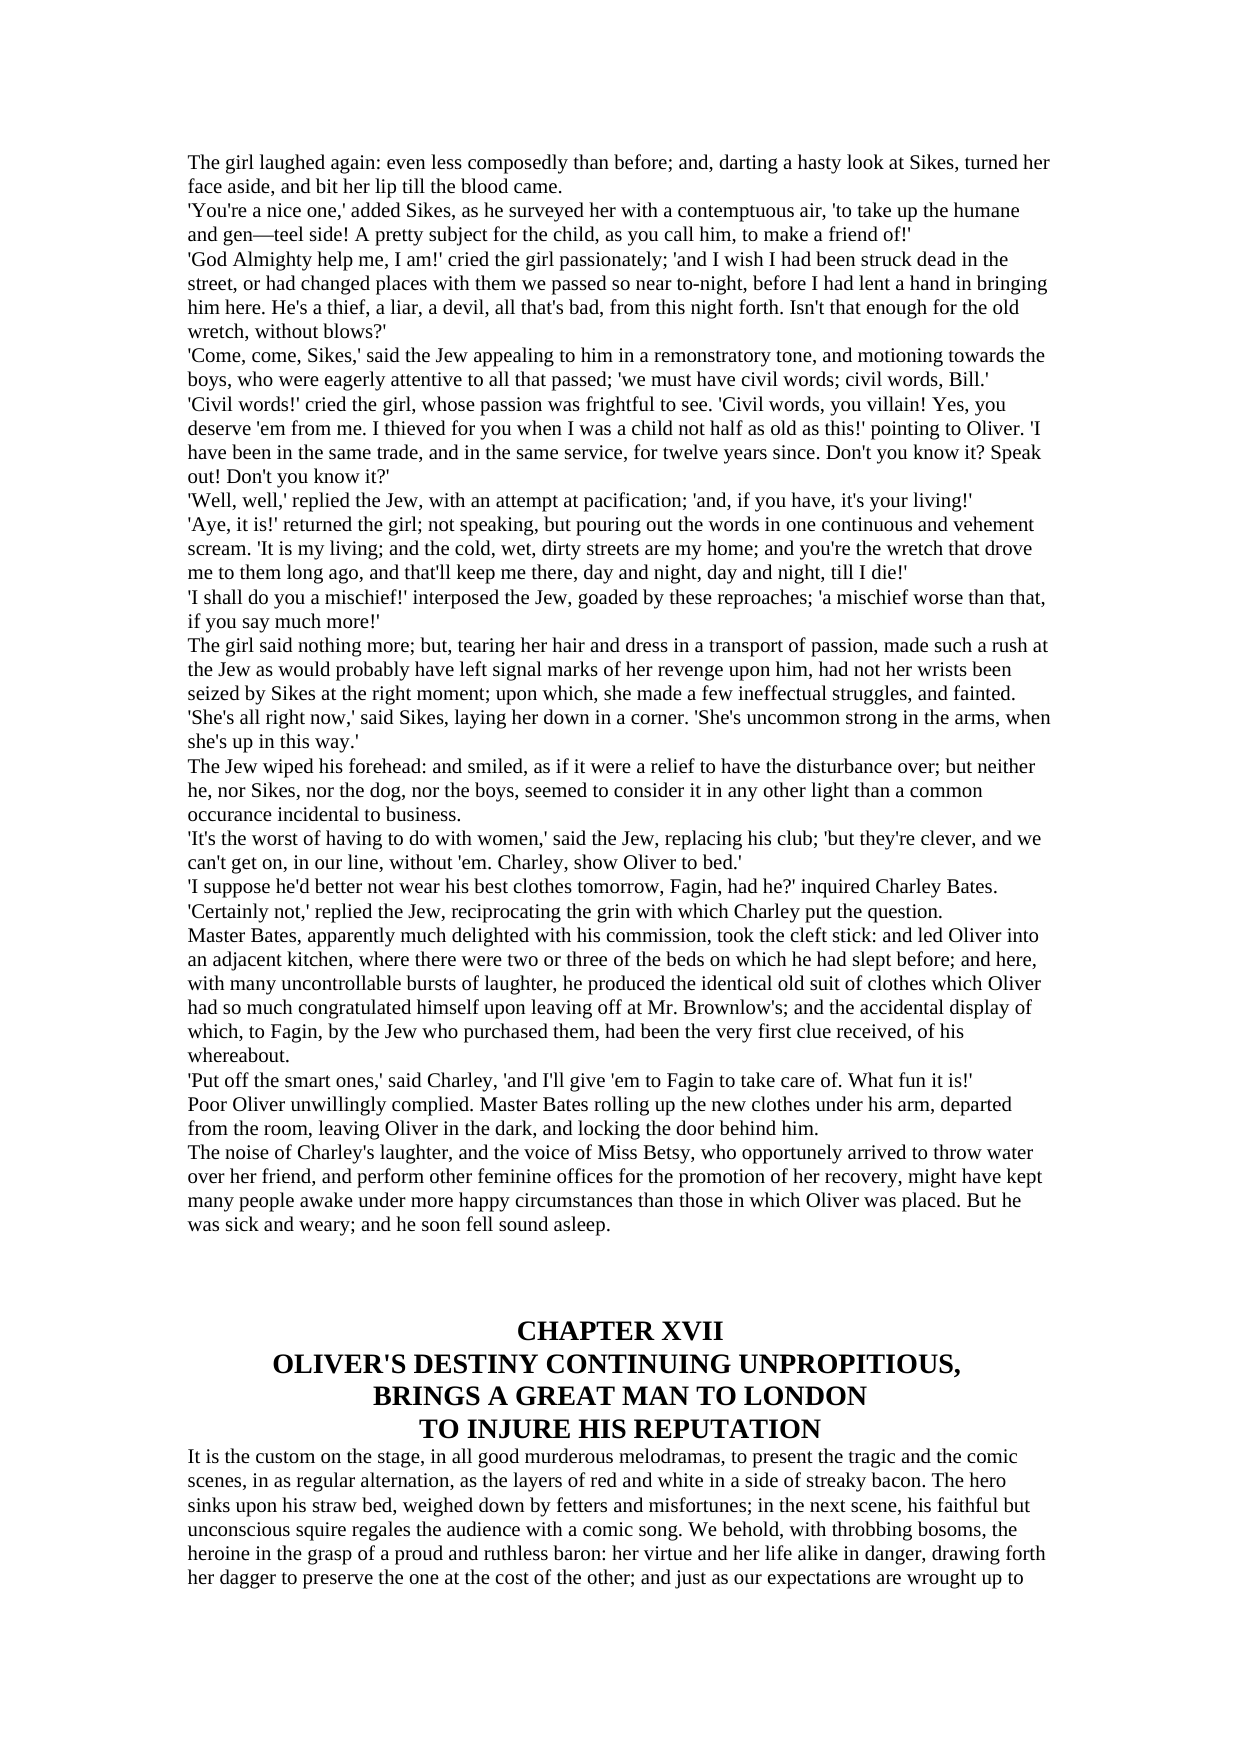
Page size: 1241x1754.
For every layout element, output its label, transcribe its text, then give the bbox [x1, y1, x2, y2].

text 'Civil words!' cried the girl, whose passion was frightful to see. 'Civil words, you villain! Yes, you deserve 'em from me. I thieved for you when I was a child not half as old as this!' pointing to Oliver. 'I have been in the same trade, and in the same service, for twelve years since. Don't you know it? Speak out! Don't you know it?' [187, 391, 1053, 488]
text 'Come, come, Sikes,' said the Jew appealing to him in a remonstratory tone, and motioning towards the boys, who were eagerly attentive to all that passed; 'we must have civil words; civil words, Bill.' [187, 343, 1053, 391]
text 'I shall do you a mischief!' interposed the Jew, goaded by these reproaches; 'a mischief worse than that, if you say much more!' [187, 584, 1053, 633]
text Master Bates, apparently much delighted with his commission, took the cleft stick: and led Oliver into an adjacent kitchen, where there were two or three of the beds on which he had slept before; and here, with many uncontrollable bursts of laughter, he produced the identical old suit of clothes which Oliver had so much congratulated himself upon leaving off at Mr. Brownlow's; and the accidental display of which, to Fagin, by the Jew who purchased them, had been the very first clue received, of his whereabout. [187, 923, 1053, 1067]
text 'Put off the smart ones,' said Charley, 'and I'll give 'em to Fagin to take care of. What fun it is!' [187, 1067, 1053, 1092]
text 'God Almighty help me, I am!' cried the girl passionately; 'and I wish I had been struck dead in the street, or had changed places with them we passed so near to-night, before I had lent a hand in bringing him here. He's a thief, a liar, a devil, all that's bad, from this night forth. Isn't that enough for the old wretch, without blows?' [187, 247, 1053, 343]
text The girl laughed again: even less composedly than before; and, darting a hasty look at Sikes, turned her face aside, and bit her lip till the blood came. [187, 150, 1053, 198]
text 'Certainly not,' replied the Jew, reciprocating the grin with which Charley put the question. [187, 899, 1053, 923]
text 'It's the worst of having to do with women,' said the Jew, replacing his club; 'but they're clever, and we can't get on, in our line, without 'em. Charley, show Oliver to bed.' [187, 826, 1053, 874]
text 'You're a nice one,' added Sikes, as he surveyed her with a contemptuous air, 'to take up the humane and gen—teel side! A pretty subject for the child, as you call him, to make a friend of!' [187, 198, 1053, 246]
text Poor Oliver unwillingly complied. Master Bates rolling up the new clothes under his arm, departed from the room, leaving Oliver in the dark, and locking the door behind him. [187, 1092, 1053, 1140]
text OLIVER'S DESTINY CONTINUING UNPROPITIOUS, BRINGS A GREAT MAN TO LONDON TO INJURE HIS REPUTATION [187, 1347, 1053, 1444]
text 'Aye, it is!' returned the girl; not speaking, but pouring out the words in one continuous and vehement scream. 'It is my living; and the cold, wet, dirty streets are my home; and you're the wretch that drove me to them long ago, and that'll keep me there, day and night, day and night, till I die!' [187, 512, 1053, 584]
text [187, 1444, 1053, 1589]
text The girl said nothing more; but, tearing her hair and dress in a transport of passion, made such a rush at the Jew as would probably have left signal marks of her revenge upon him, had not her wrists been seized by Sikes at the right moment; upon which, she made a few ineffectual struggles, and fainted. [187, 633, 1053, 705]
text 'She's all right now,' said Sikes, laying her down in a corner. 'She's uncommon strong in the arms, when she's up in this way.' [187, 705, 1053, 753]
text 'I suppose he'd better not wear his best clothes tomorrow, Fagin, had he?' inquired Charley Bates. [187, 874, 1053, 898]
text 'Well, well,' replied the Jew, with an attempt at pacification; 'and, if you have, it's your living!' [187, 488, 1053, 512]
text The noise of Charley's laughter, and the voice of Miss Betsy, who opportunely arrived to throw water over her friend, and perform other feminine offices for the promotion of her recovery, might have kept many people awake under more happy circumstances than those in which Oliver was placed. But he was sick and weary; and he soon fell sound asleep. [187, 1140, 1053, 1236]
text CHAPTER XVII [187, 1314, 1053, 1347]
text The Jew wiped his forehead: and smiled, as if it were a relief to have the disturbance over; but neither he, nor Sikes, nor the dog, nor the boys, seemed to consider it in any other light than a common occurance incidental to business. [187, 754, 1053, 826]
